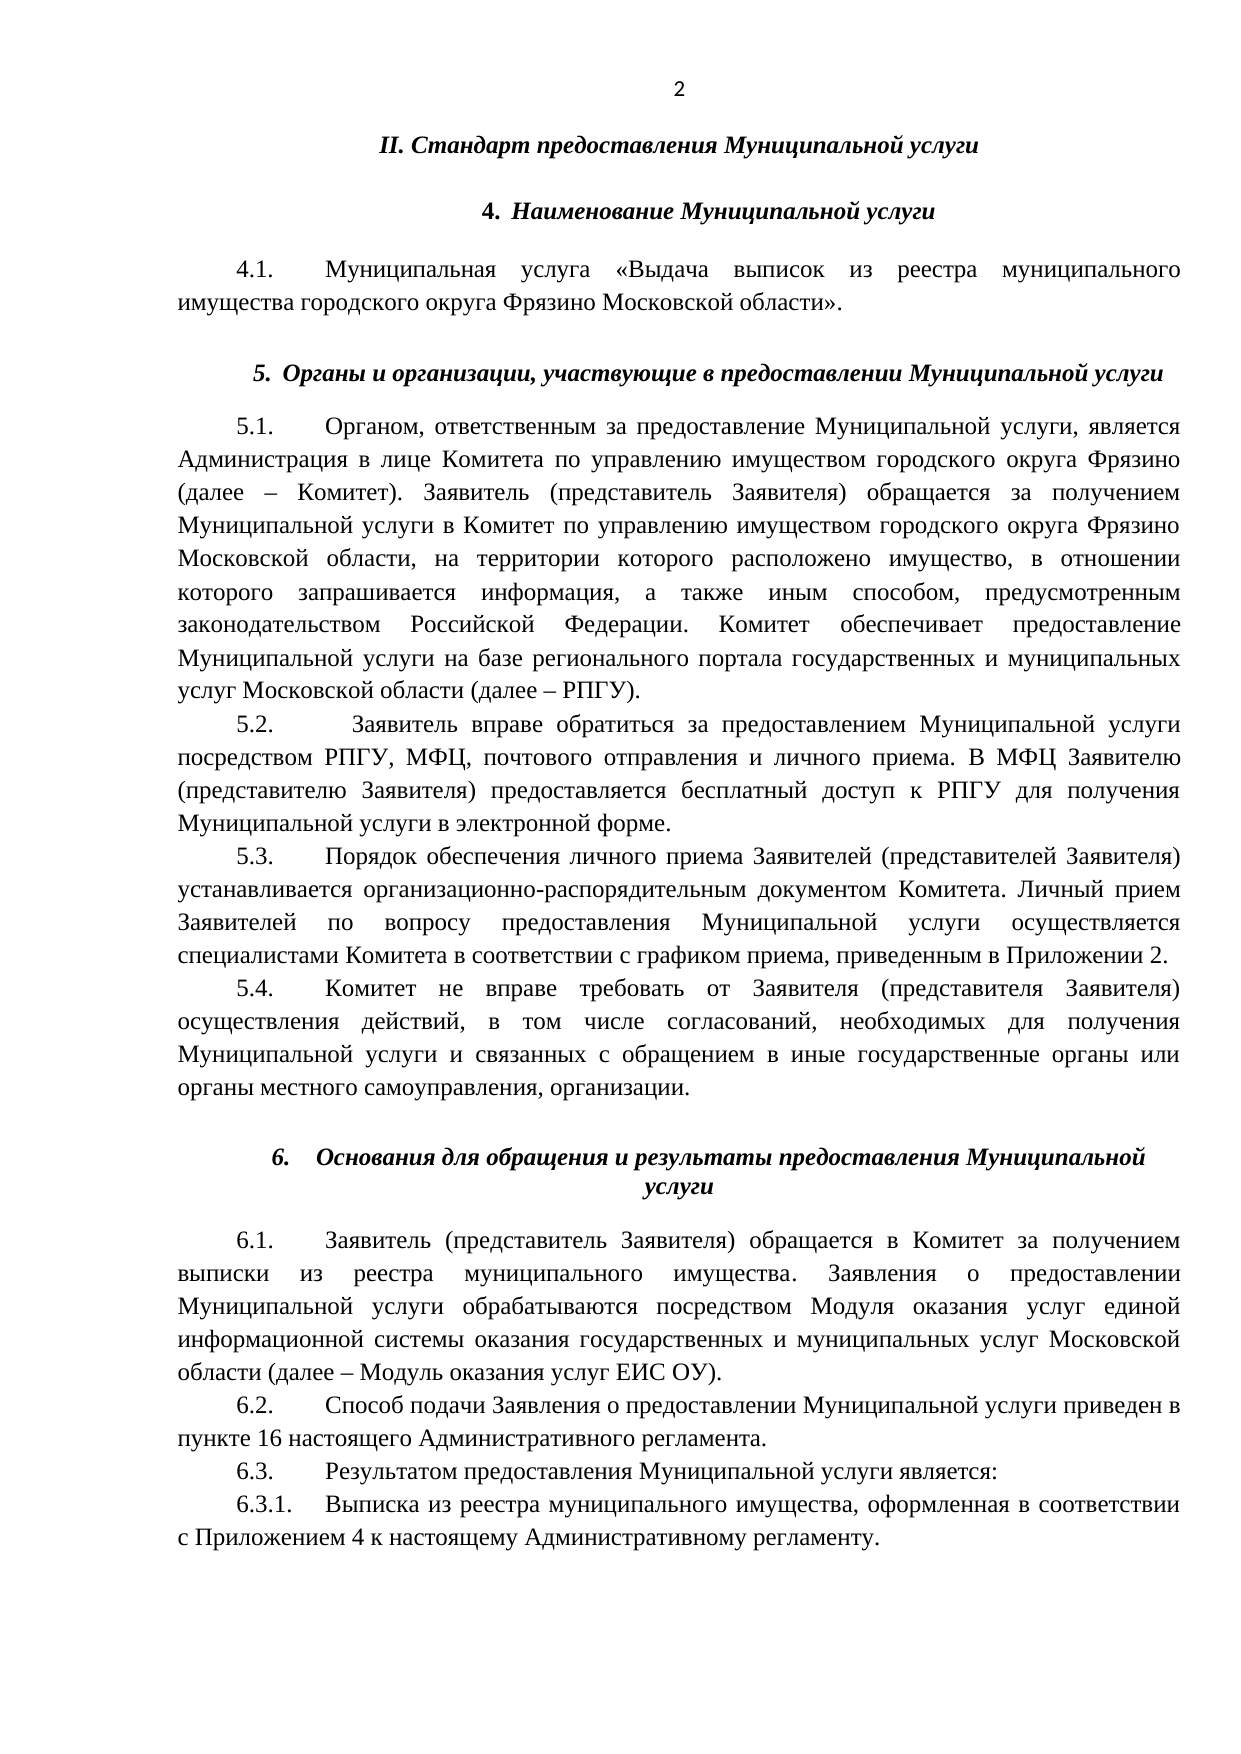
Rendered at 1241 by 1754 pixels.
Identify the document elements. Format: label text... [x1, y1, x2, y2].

text Наименование Муниципальной услуги [177, 196, 1181, 225]
text Заявитель (представитель Заявителя) обращается в Комитет за получением выписки из реестра муниципального имущества. Заявления о предоставлении Муниципальной услуги обрабатываются посредством Модуля оказания услуг единой информационной системы оказания государственных и муниципальных услуг Московской области (далее – Модуль оказания услуг ЕИС ОУ). [177, 1225, 1181, 1386]
text Заявитель вправе обратиться за предоставлением Муниципальной услуги посредством РПГУ, МФЦ, почтового отправления и личного приема. В МФЦ Заявителю (представителю Заявителя) предоставляется бесплатный доступ к РПГУ для получения Муниципальной услуги в электронной форме. [177, 709, 1181, 836]
text Органы и организации, участвующие в предоставлении Муниципальной услуги [177, 358, 1181, 386]
subtitle II. Стандарт предоставления Муниципальной услуги [177, 130, 1181, 159]
text Основания для обращения и результаты предоставления Муниципальной услуги [177, 1142, 1181, 1200]
text Выписка из реестра муниципального имущества, оформленная в соответствии с Приложением 4 к настоящему Административному регламенту. [177, 1489, 1181, 1551]
text Результатом предоставления Муниципальной услуги является: [177, 1456, 1181, 1485]
text Органом, ответственным за предоставление Муниципальной услуги, является Администрация в лице Комитета по управлению имуществом городского округа Фрязино (далее – Комитет). Заявитель (представитель Заявителя) обращается за получением Муниципальной услуги в Комитет по управлению имуществом городского округа Фрязино Московской области, на территории которого расположено имущество, в отношении которого запрашивается информация, а также иным способом, предусмотренным законодательством Российской Федерации. Комитет обеспечивает предоставление Муниципальной услуги на базе регионального портала государственных и муниципальных услуг Московской области (далее – РПГУ). [177, 411, 1181, 704]
text Порядок обеспечения личного приема Заявителей (представителей Заявителя) устанавливается организационно-распорядительным документом Комитета. Личный прием Заявителей по вопросу предоставления Муниципальной услуги осуществляется специалистами Комитета в соответствии с графиком приема, приведенным в Приложении 2. [177, 841, 1181, 968]
text Муниципальная услуга «Выдача выписок из реестра муниципального имущества городского округа Фрязино Московской области». [177, 254, 1181, 316]
text Способ подачи Заявления о предоставлении Муниципальной услуги приведен в пункте 16 настоящего Административного регламента. [177, 1390, 1181, 1452]
text Комитет не вправе требовать от Заявителя (представителя Заявителя) осуществления действий, в том числе согласований, необходимых для получения Муниципальной услуги и связанных с обращением в иные государственные органы или органы местного самоуправления, организации. [177, 973, 1181, 1101]
